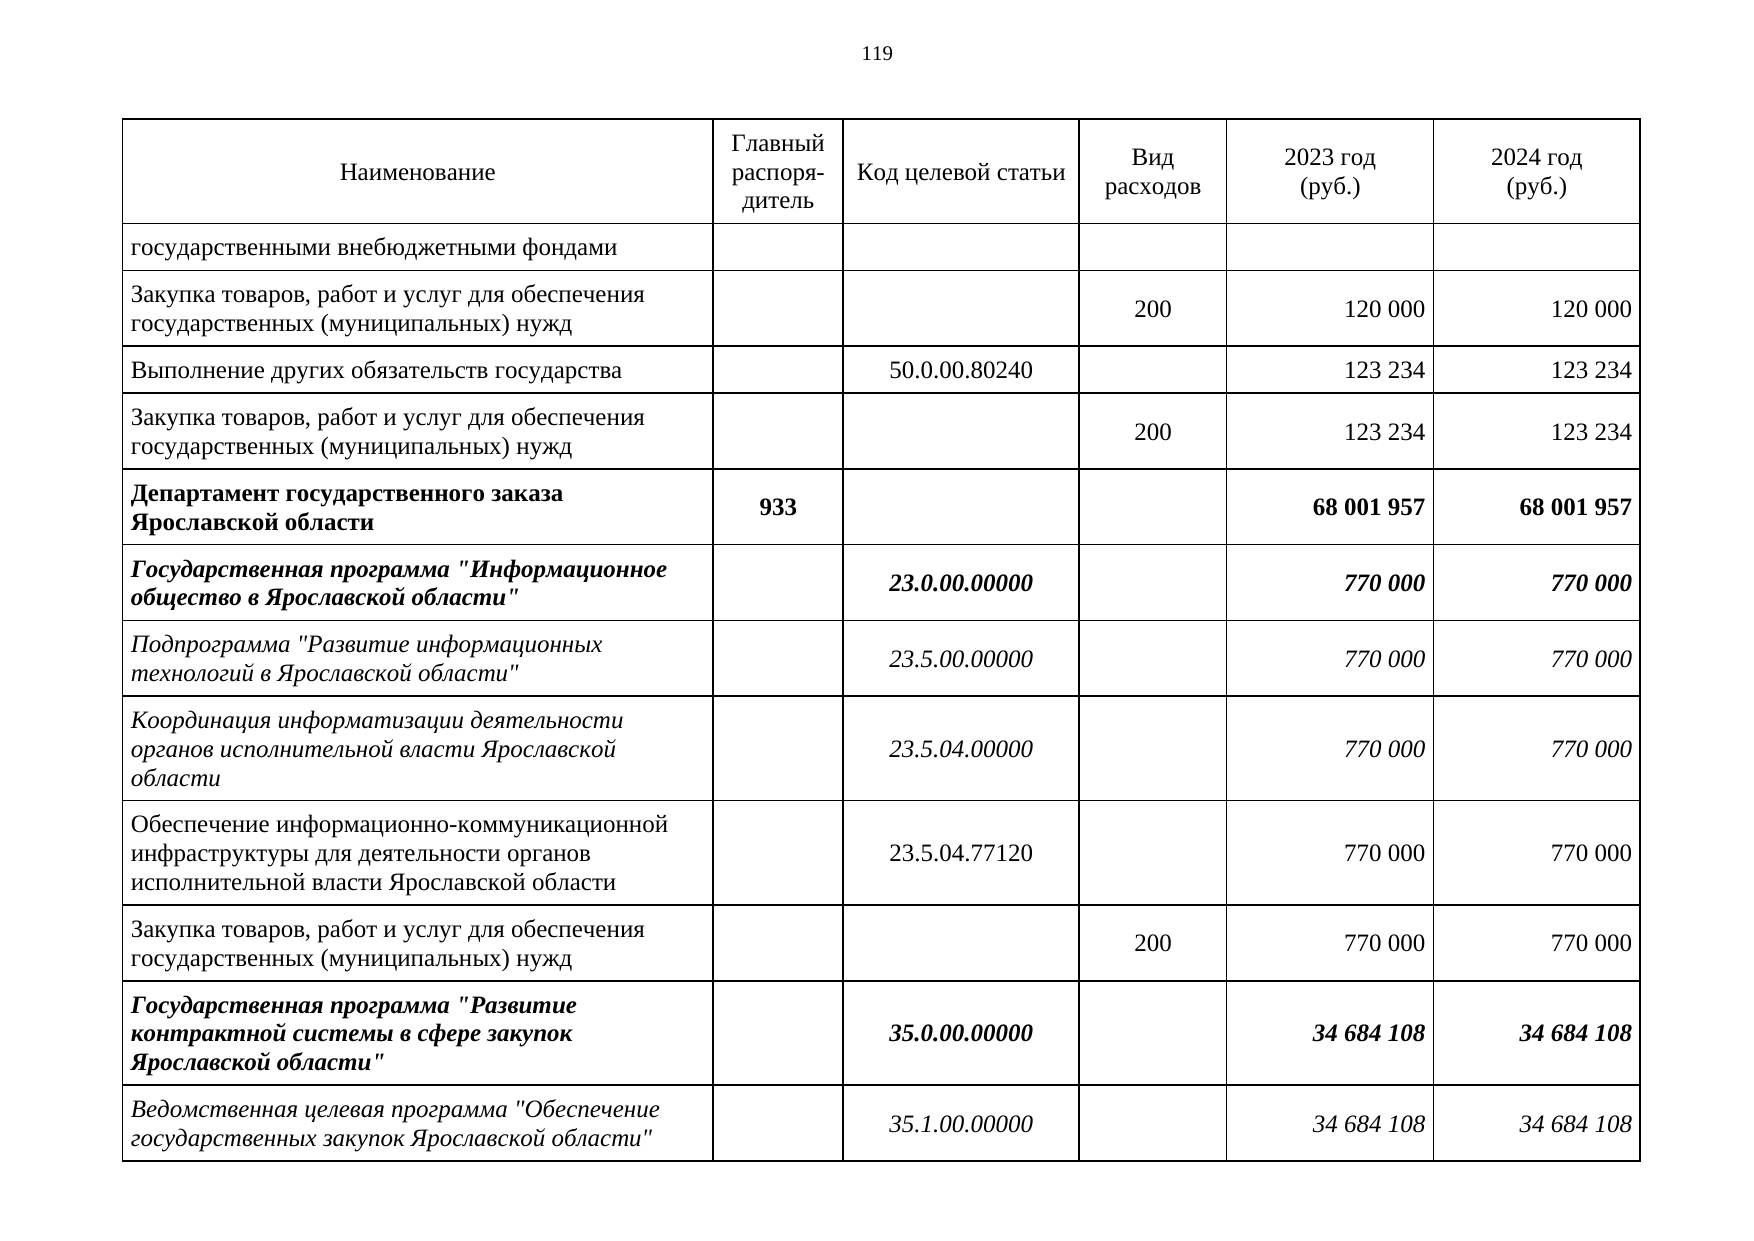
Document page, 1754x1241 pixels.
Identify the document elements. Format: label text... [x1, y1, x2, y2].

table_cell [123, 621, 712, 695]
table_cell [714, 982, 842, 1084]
table_header Код целевой статьи [844, 120, 1078, 223]
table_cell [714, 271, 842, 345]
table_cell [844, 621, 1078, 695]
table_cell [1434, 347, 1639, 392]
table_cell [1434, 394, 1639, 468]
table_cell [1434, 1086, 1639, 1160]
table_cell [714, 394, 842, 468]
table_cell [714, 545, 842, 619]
table_header Вид расходов [1080, 120, 1226, 223]
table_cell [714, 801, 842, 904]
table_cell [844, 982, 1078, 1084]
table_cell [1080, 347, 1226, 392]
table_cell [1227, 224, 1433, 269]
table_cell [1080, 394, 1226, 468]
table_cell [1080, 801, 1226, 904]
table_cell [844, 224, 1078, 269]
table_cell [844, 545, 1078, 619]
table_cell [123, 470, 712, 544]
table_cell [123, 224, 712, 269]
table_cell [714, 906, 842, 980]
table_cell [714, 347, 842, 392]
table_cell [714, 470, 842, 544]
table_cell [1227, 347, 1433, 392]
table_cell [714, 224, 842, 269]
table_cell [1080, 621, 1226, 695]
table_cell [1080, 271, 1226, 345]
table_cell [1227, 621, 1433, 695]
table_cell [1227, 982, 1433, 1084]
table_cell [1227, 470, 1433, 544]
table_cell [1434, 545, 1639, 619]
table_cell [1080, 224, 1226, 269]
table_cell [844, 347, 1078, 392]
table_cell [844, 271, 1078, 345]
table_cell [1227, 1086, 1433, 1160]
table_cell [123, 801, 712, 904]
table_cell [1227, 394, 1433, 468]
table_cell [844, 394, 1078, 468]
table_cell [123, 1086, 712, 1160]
table_header Наименование [123, 120, 712, 223]
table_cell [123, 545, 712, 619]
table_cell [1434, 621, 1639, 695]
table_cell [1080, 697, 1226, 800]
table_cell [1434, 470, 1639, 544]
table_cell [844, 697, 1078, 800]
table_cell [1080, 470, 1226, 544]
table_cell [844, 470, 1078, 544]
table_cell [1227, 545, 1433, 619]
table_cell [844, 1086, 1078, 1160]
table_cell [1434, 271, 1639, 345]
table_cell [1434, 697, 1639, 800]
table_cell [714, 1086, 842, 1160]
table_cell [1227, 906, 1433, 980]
table_header 2024 год (руб.) [1434, 120, 1639, 223]
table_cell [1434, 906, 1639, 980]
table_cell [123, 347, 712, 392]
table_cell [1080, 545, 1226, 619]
table_header 2023 год (руб.) [1227, 120, 1433, 223]
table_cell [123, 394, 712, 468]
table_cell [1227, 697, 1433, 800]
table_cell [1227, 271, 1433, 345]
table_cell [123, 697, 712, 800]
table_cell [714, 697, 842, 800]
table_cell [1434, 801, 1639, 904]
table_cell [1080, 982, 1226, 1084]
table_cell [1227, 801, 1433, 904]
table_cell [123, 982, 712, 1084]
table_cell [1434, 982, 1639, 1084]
table_header Главный распоря-дитель [714, 120, 842, 223]
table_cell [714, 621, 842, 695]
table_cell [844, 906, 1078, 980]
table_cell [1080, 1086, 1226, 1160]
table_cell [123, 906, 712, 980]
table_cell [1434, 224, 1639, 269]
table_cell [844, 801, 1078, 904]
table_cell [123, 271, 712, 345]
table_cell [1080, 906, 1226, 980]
